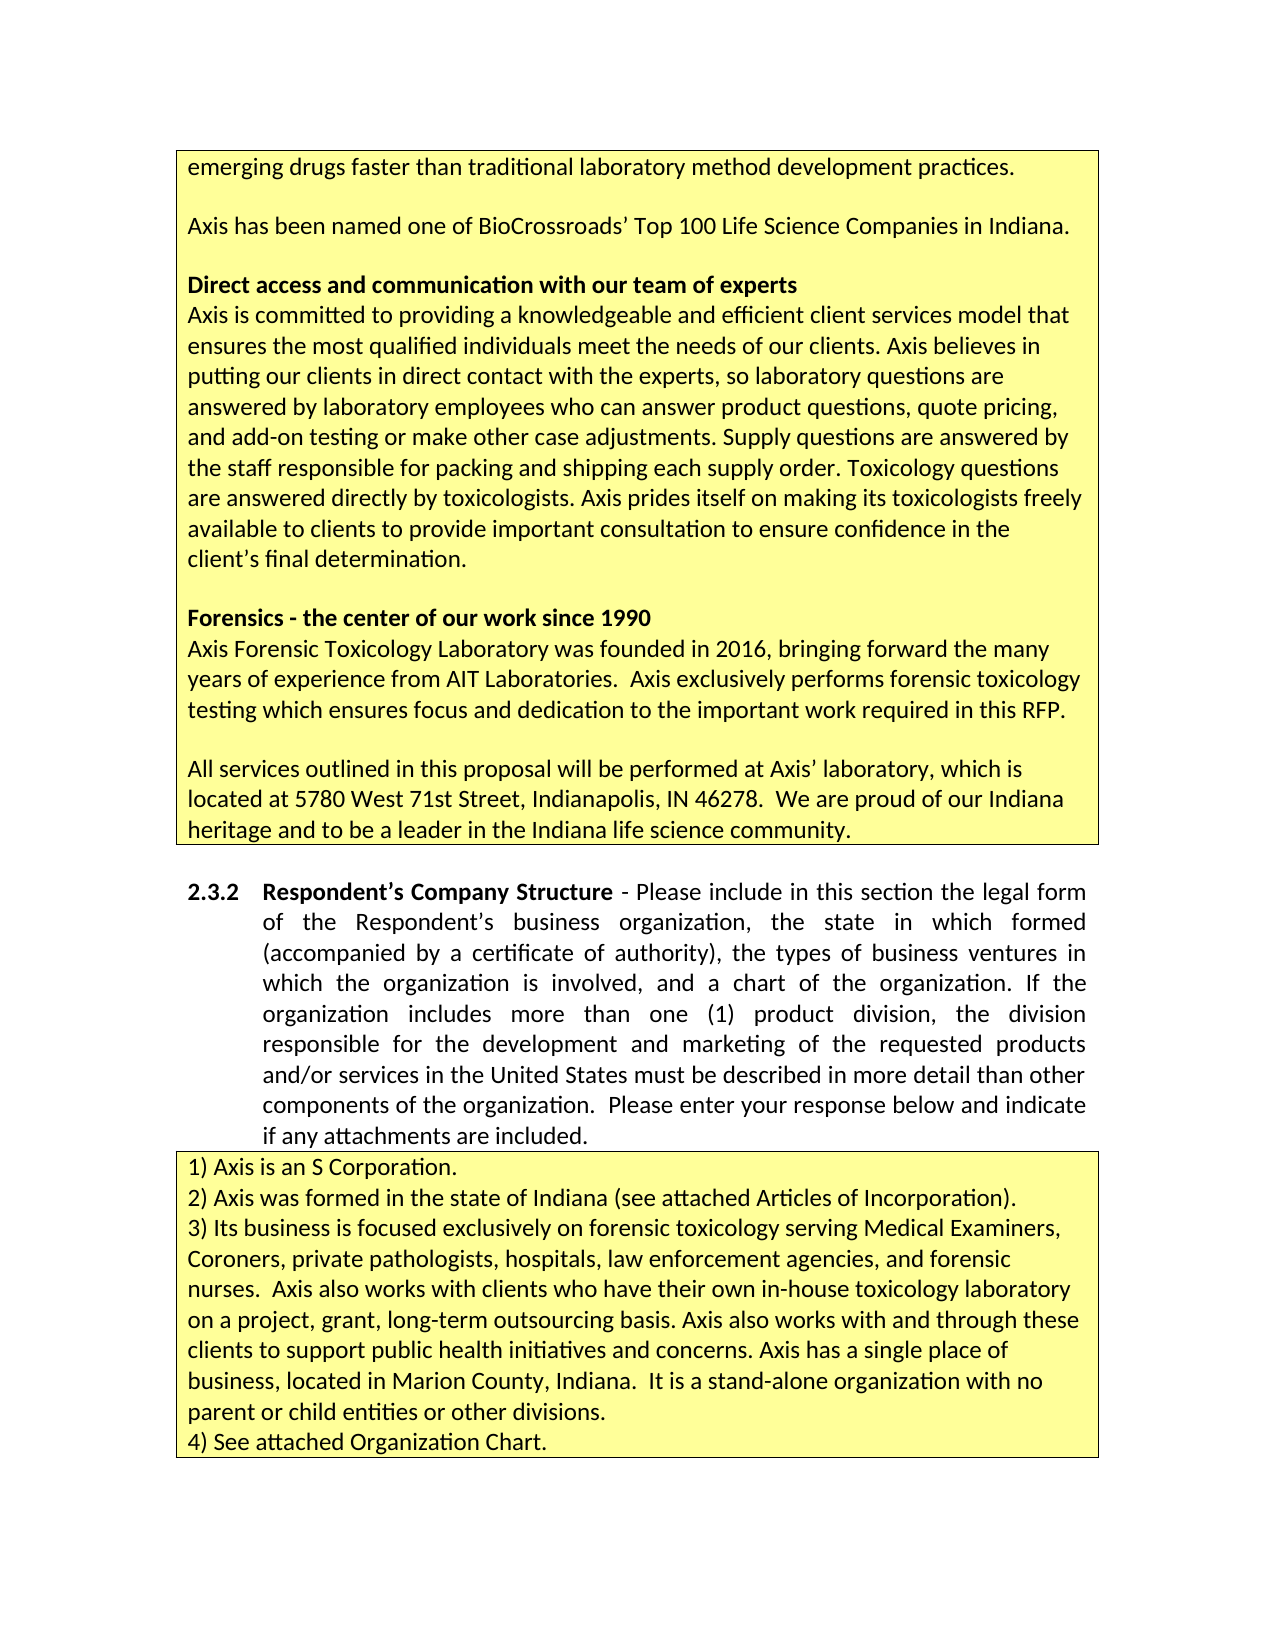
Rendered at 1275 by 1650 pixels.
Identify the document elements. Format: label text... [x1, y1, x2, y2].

table_header 1) Axis is an S Corporation. 2) Axis was formed in the state of Indiana (see attached Articles of Incorporation). 3) Its business is focused exclusively on forensic toxicology serving Medical Examiners, Coroners, private pathologists, hospitals, law enforcement agencies, and forensic nurses. Axis also works with clients who have their own in-house toxicology laboratory on a project, grant, long-term outsourcing basis. Axis also works with and through these clients to support public health initiatives and concerns. Axis has a single place of business, located in Marion County, Indiana. It is a stand-alone organization with no parent or child entities or other divisions. 4) See attached Organization Chart. [177, 1152, 1098, 1457]
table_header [177, 151, 1098, 844]
list Respondent’s Company Structure - Please include in this section the legal form of the Respondent’s business organization, the state in which formed (accompanied by a certificate of authority), the types of business ventures in which the organization is involved, and a chart of the organization. If the organization includes more than one (1) product division, the division responsible for the development and marketing of the requested products and/or services in the United States must be described in more detail than other components of the organization. Please enter your response below and indicate if any attachments are included. [187, 876, 1087, 1151]
